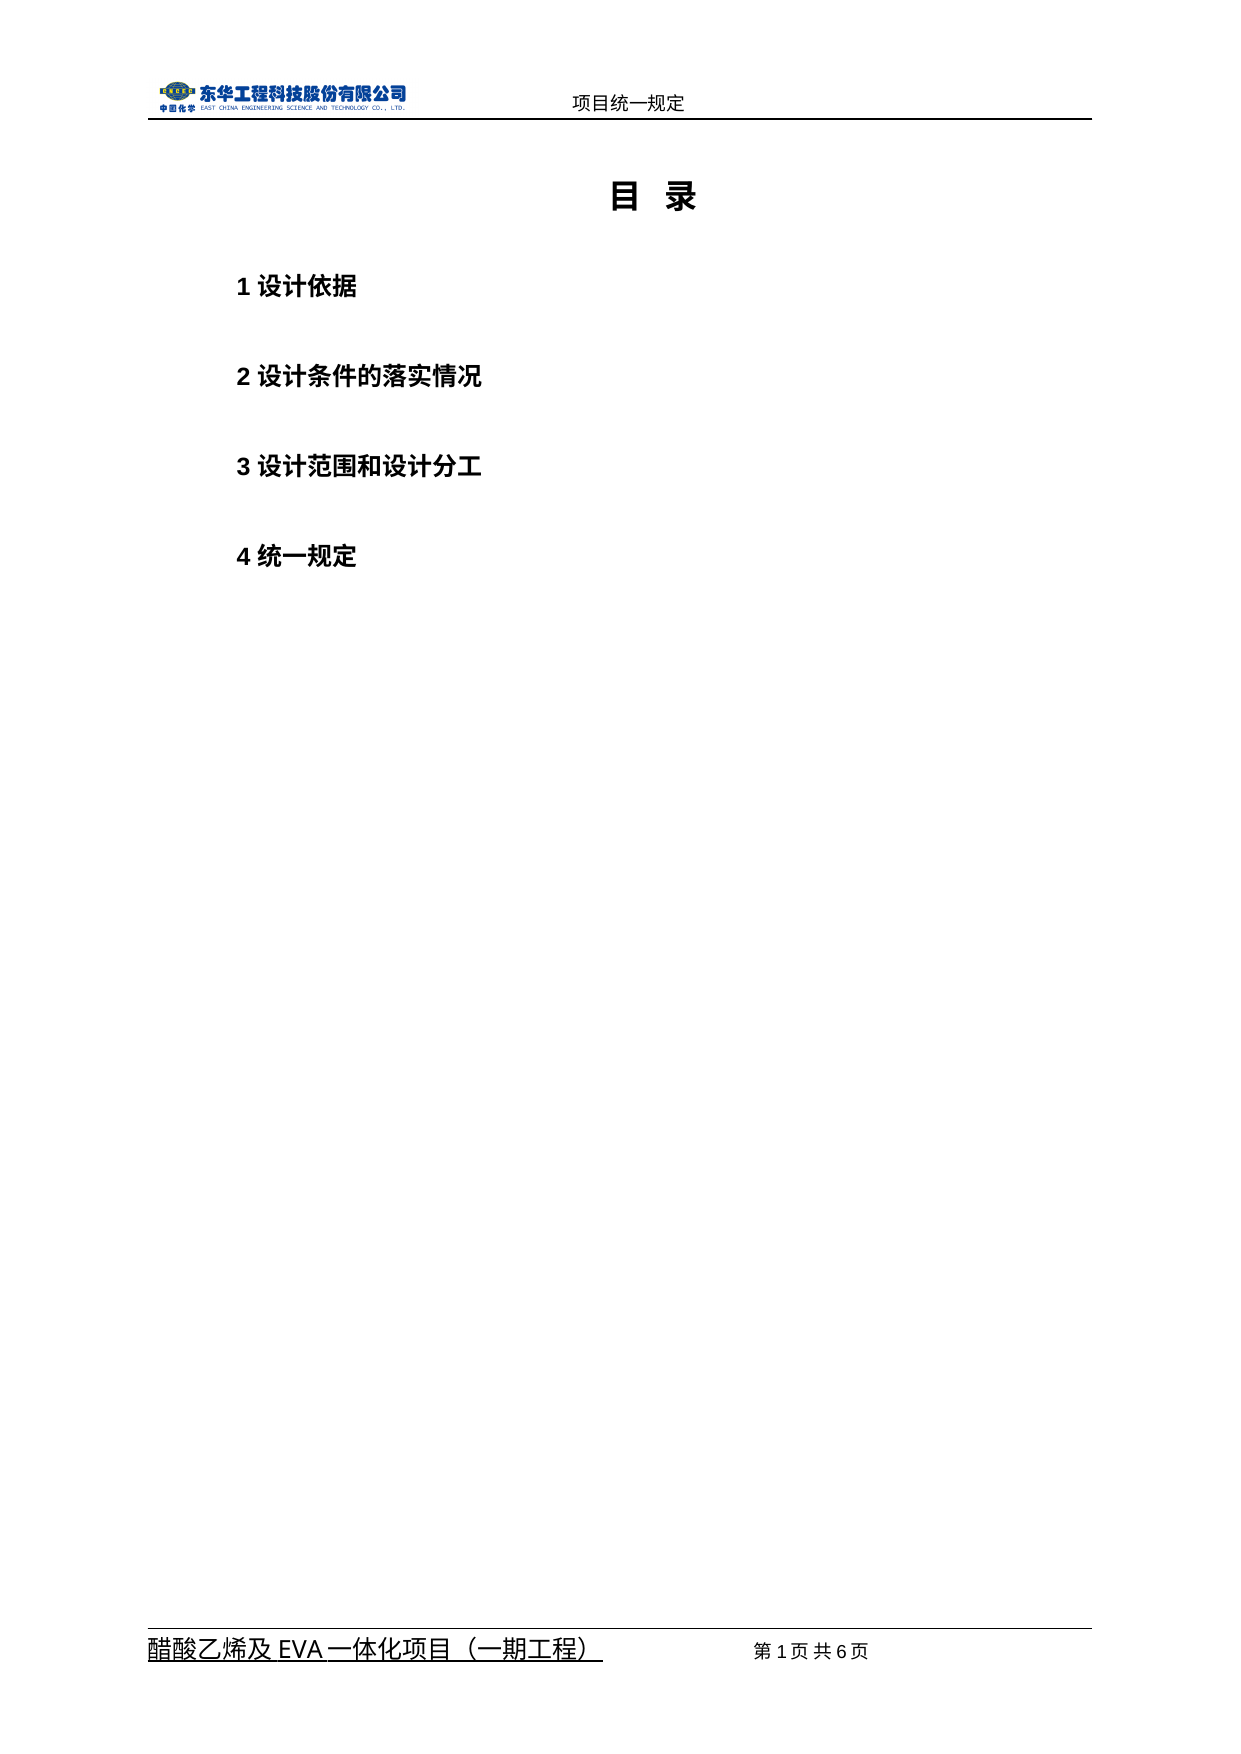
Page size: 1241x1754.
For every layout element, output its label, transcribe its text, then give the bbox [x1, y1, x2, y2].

text 2 设计条件的落实情况 [148, 342, 1092, 407]
text 1 设计依据 [148, 252, 1092, 317]
text 3 设计范围和设计分工 [148, 432, 1092, 497]
text 4 统一规定 [148, 522, 1092, 587]
picture [146, 78, 419, 117]
text 目 录 [148, 162, 1092, 227]
